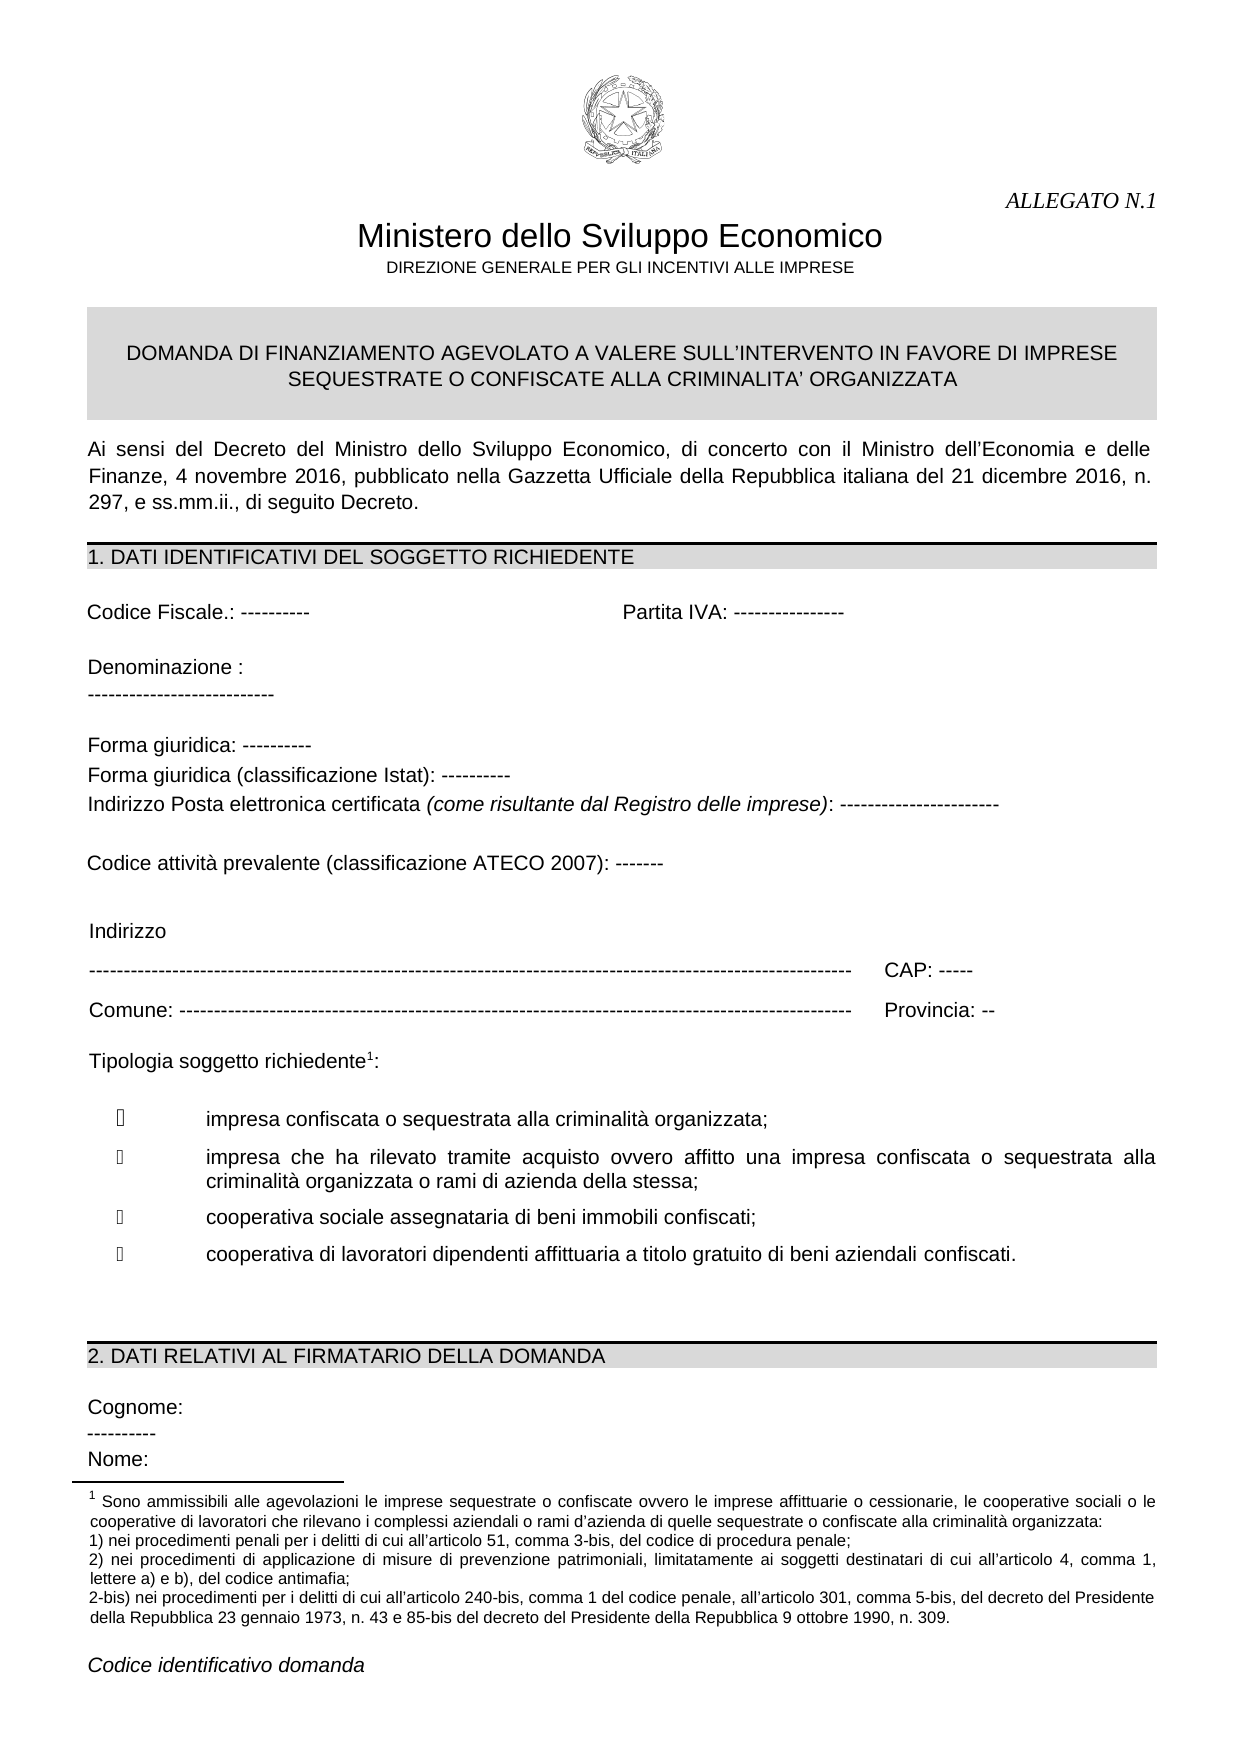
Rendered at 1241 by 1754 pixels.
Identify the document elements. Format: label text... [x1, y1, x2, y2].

text Indirizzo Posta elettronica certificata (come risultante dal Registro delle imprese): ----------------------- [87, 792, 1165, 816]
text Codice Fiscale.: ---------- Partita IVA: ---------------- [87, 600, 1157, 624]
text Denominazione : [87, 655, 1152, 679]
text Forma giuridica: ---------- [87, 733, 1165, 757]
text Forma giuridica (classificazione Istat): ---------- [87, 762, 1165, 786]
text DIREZIONE GENERALE PER GLI INCENTIVI ALLE IMPRESE [83, 257, 1157, 277]
text ---------- [87, 1421, 1157, 1445]
text Ai sensi del Decreto del Ministro dello Sviluppo Economico, di concerto con il Ministro dell’Economia e delle Finanze, 4 novembre 2016, pubblicato nella Gazzetta Ufficiale della Repubblica italiana del 21 dicembre 2016, n. 297, e ss.mm.ii., di seguito Decreto. [87, 437, 1153, 514]
text Cognome: [87, 1395, 1157, 1419]
text Indirizzo [89, 919, 1157, 943]
text -------------------------------------------------------------------------------------------------------------- CAP: ----- [89, 958, 1157, 982]
list cooperativa di lavoratori dipendenti affittuaria a titolo gratuito di beni aziendali confiscati. [116, 1242, 1157, 1266]
list cooperativa sociale assegnataria di beni immobili confiscati; [116, 1205, 1157, 1229]
text 2. DATI RELATIVI AL FIRMATARIO DELLA DOMANDA [87, 1344, 1157, 1368]
list impresa confiscata o sequestrata alla criminalità organizzata; [116, 1107, 1157, 1132]
list impresa che ha rilevato tramite acquisto ovvero affitto una impresa confiscata o sequestrata alla criminalità organizzata o rami di azienda della stessa; [116, 1144, 1157, 1193]
text Tipologia soggetto richiedente: [89, 1049, 1157, 1073]
subtitle --------------------------- [87, 681, 1157, 705]
text 1. DATI IDENTIFICATIVI DEL SOGGETTO RICHIEDENTE [87, 545, 1157, 569]
text Nome: [87, 1447, 1152, 1471]
picture [581, 75, 665, 164]
text Comune: ------------------------------------------------------------------------------------------------- Provincia: -- [89, 998, 1157, 1022]
text Codice attività prevalente (classificazione ATECO 2007): ------- [87, 850, 1157, 874]
text Ministero dello Sviluppo Economico [83, 216, 1157, 254]
text DOMANDA DI FINANZIAMENTO AGEVOLATO A VALERE SULL’INTERVENTO IN FAVORE DI IMPRESE SEQUESTRATE O CONFISCATE ALLA CRIMINALITA’ ORGANIZZATA [87, 341, 1157, 391]
text ALLEGATO N.1 [83, 187, 1157, 214]
